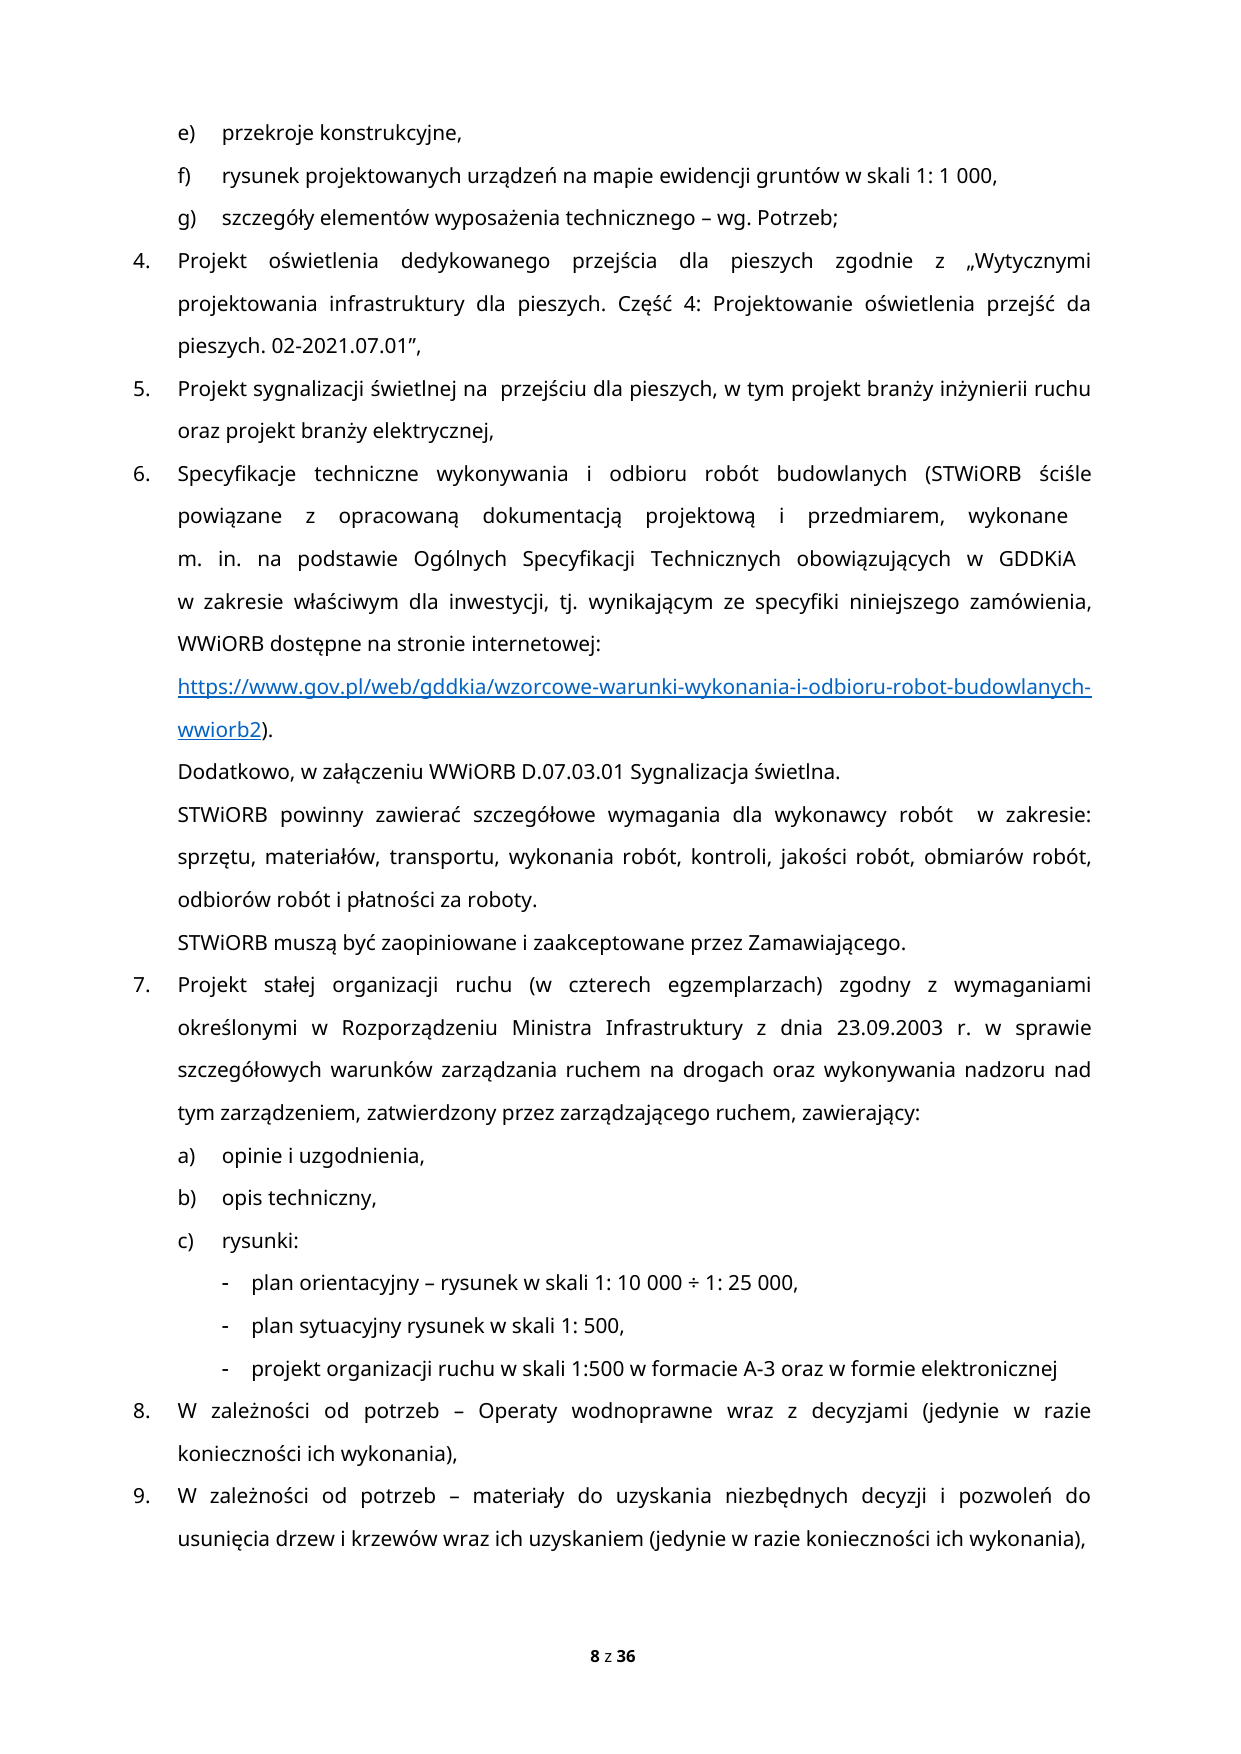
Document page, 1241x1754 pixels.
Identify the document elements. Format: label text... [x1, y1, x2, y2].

text STWiORB powinny zawierać szczegółowe wymagania dla wykonawcy robót w zakresie: sprzętu, materiałów, transportu, wykonania robót, kontroli, jakości robót, obmiarów robót, odbiorów robót i płatności za roboty. [177, 800, 1093, 913]
list Specyfikacje techniczne wykonywania i odbioru robót budowlanych (STWiORB ściśle powiązane z opracowaną dokumentacją projektową i przedmiarem, wykonane m. in. na podstawie Ogólnych Specyfikacji Technicznych obowiązujących w GDDKiA w zakresie właściwym dla inwestycji, tj. wynikającym ze specyfiki niniejszego zamówienia, WWiORB dostępne na stronie internetowej: [133, 459, 1093, 658]
list rysunek projektowanych urządzeń na mapie ewidencji gruntów w skali 1: 1 000, [177, 161, 1093, 189]
list plan sytuacyjny rysunek w skali 1: 500, [222, 1311, 1093, 1339]
list W zależności od potrzeb – Operaty wodnoprawne wraz z decyzjami (jedynie w razie konieczności ich wykonania), [133, 1396, 1093, 1467]
list plan orientacyjny – rysunek w skali 1: 10 000 ÷ 1: 25 000, [222, 1268, 1093, 1297]
list Projekt oświetlenia dedykowanego przejścia dla pieszych zgodnie z „Wytycznymi projektowania infrastruktury dla pieszych. Część 4: Projektowanie oświetlenia przejść da pieszych. 02-2021.07.01”, [133, 246, 1093, 360]
list Projekt stałej organizacji ruchu (w czterech egzemplarzach) zgodny z wymaganiami określonymi w Rozporządzeniu Ministra Infrastruktury z dnia 23.09.2003 r. w sprawie szczegółowych warunków zarządzania ruchem na drogach oraz wykonywania nadzoru nad tym zarządzeniem, zatwierdzony przez zarządzającego ruchem, zawierający: [133, 970, 1093, 1127]
list rysunki: [177, 1226, 1093, 1254]
list W zależności od potrzeb – materiały do uzyskania niezbędnych decyzji i pozwoleń do usunięcia drzew i krzewów wraz ich uzyskaniem (jedynie w razie konieczności ich wykonania), [133, 1482, 1093, 1553]
text https://www.gov.pl/web/gddkia/wzorcowe-warunki-wykonania-i-odbioru-robot-budowlanych-wwiorb2). [177, 672, 1093, 743]
text STWiORB muszą być zaopiniowane i zaakceptowane przez Zamawiającego. [177, 928, 1093, 956]
list opis techniczny, [177, 1183, 1093, 1212]
list szczegóły elementów wyposażenia technicznego – wg. Potrzeb; [177, 203, 1093, 232]
list przekroje konstrukcyjne, [177, 118, 1093, 147]
list projekt organizacji ruchu w skali 1:500 w formacie A-3 oraz w formie elektronicznej [222, 1354, 1093, 1382]
list opinie i uzgodnienia, [177, 1141, 1093, 1169]
text Dodatkowo, w załączeniu WWiORB D.07.03.01 Sygnalizacja świetlna. [177, 757, 1093, 786]
list Projekt sygnalizacji świetlnej na przejściu dla pieszych, w tym projekt branży inżynierii ruchu oraz projekt branży elektrycznej, [133, 374, 1093, 445]
